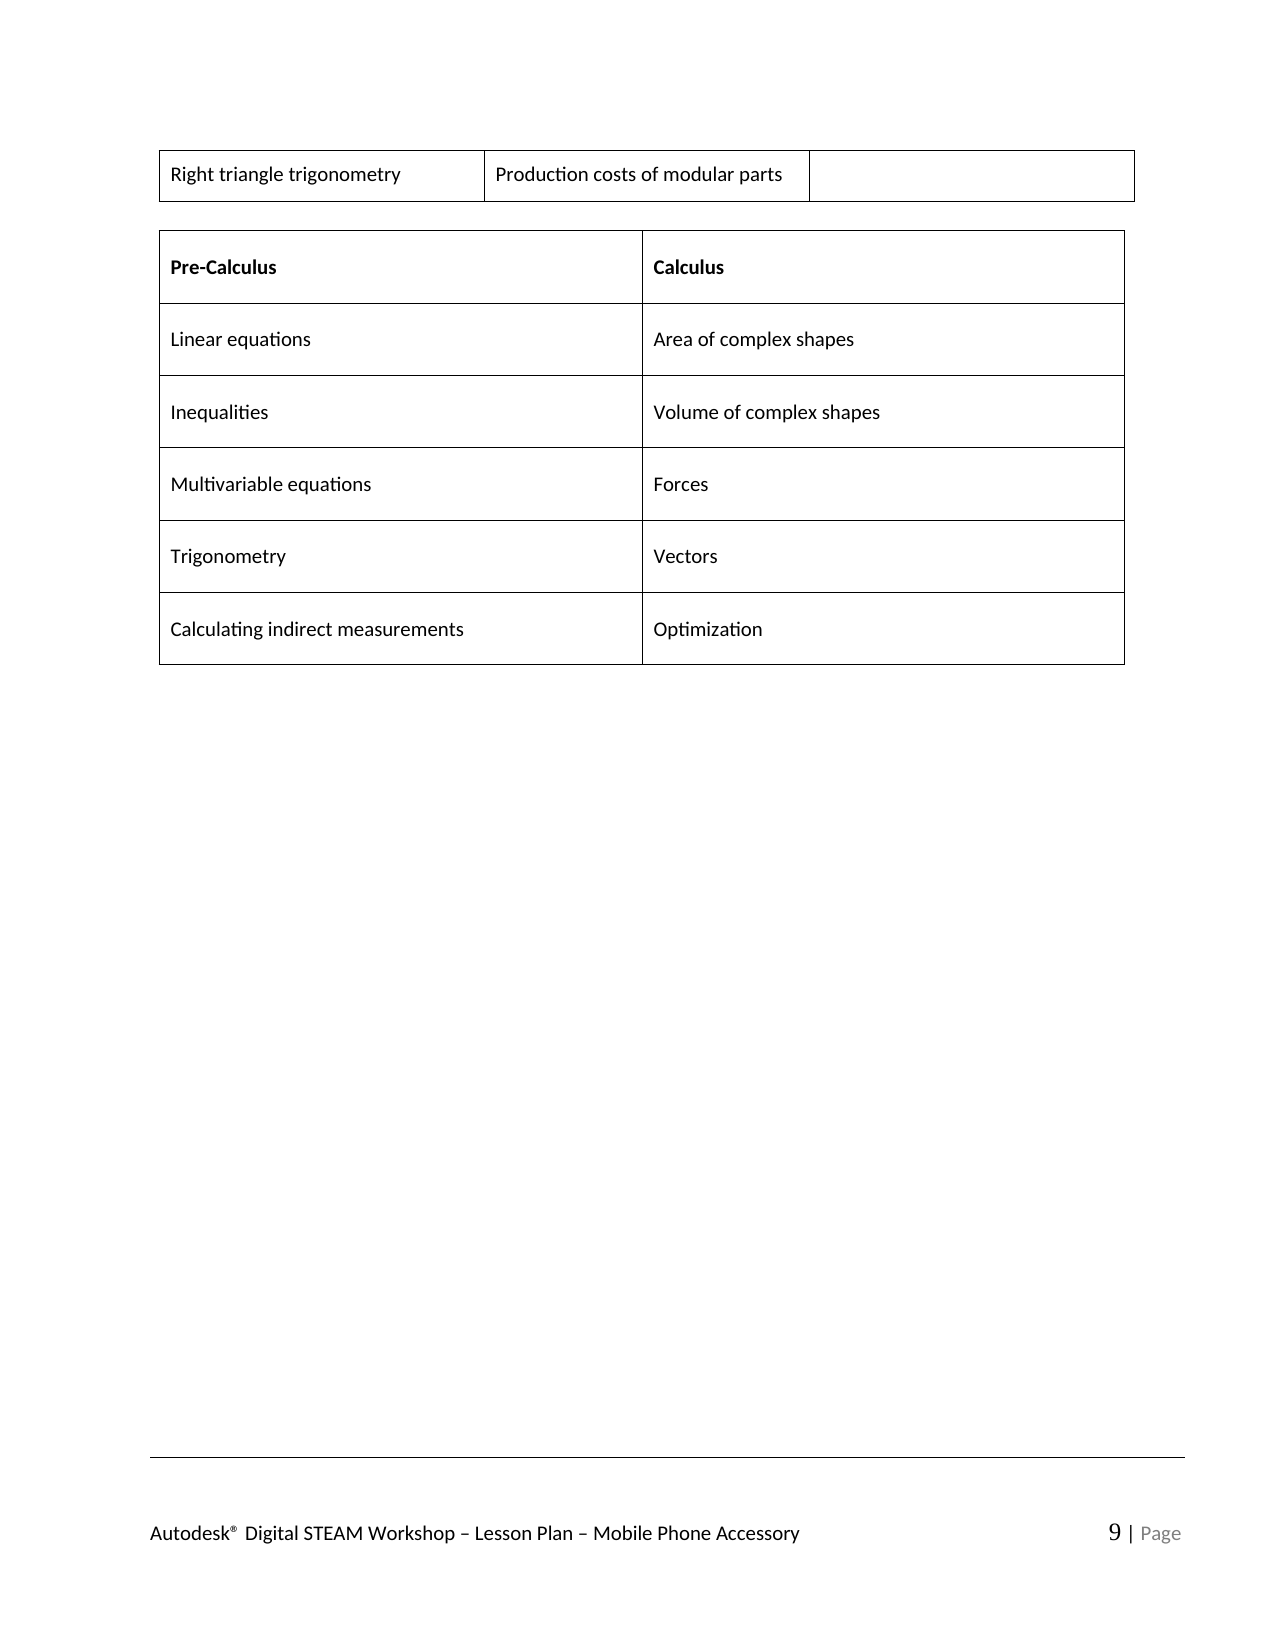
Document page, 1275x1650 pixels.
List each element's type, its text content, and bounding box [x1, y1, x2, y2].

table_header Pre-Calculus [160, 231, 642, 303]
table_cell Right triangle trigonometry [160, 151, 484, 201]
table_cell Vectors [643, 521, 1124, 592]
table_cell Optimization [643, 593, 1124, 664]
table_cell Forces [643, 448, 1124, 519]
table_cell Area of complex shapes [643, 304, 1124, 375]
table_cell Linear equations [160, 304, 642, 375]
table_cell Trigonometry [160, 521, 642, 592]
table_header Calculus [643, 231, 1124, 303]
table_cell Volume of complex shapes [643, 376, 1124, 447]
table_cell [810, 151, 1134, 201]
table_cell Production costs of modular parts [485, 151, 809, 201]
table_cell Inequalities [160, 376, 642, 447]
table_cell Multivariable equations [160, 448, 642, 519]
table_cell Calculating indirect measurements [160, 593, 642, 664]
